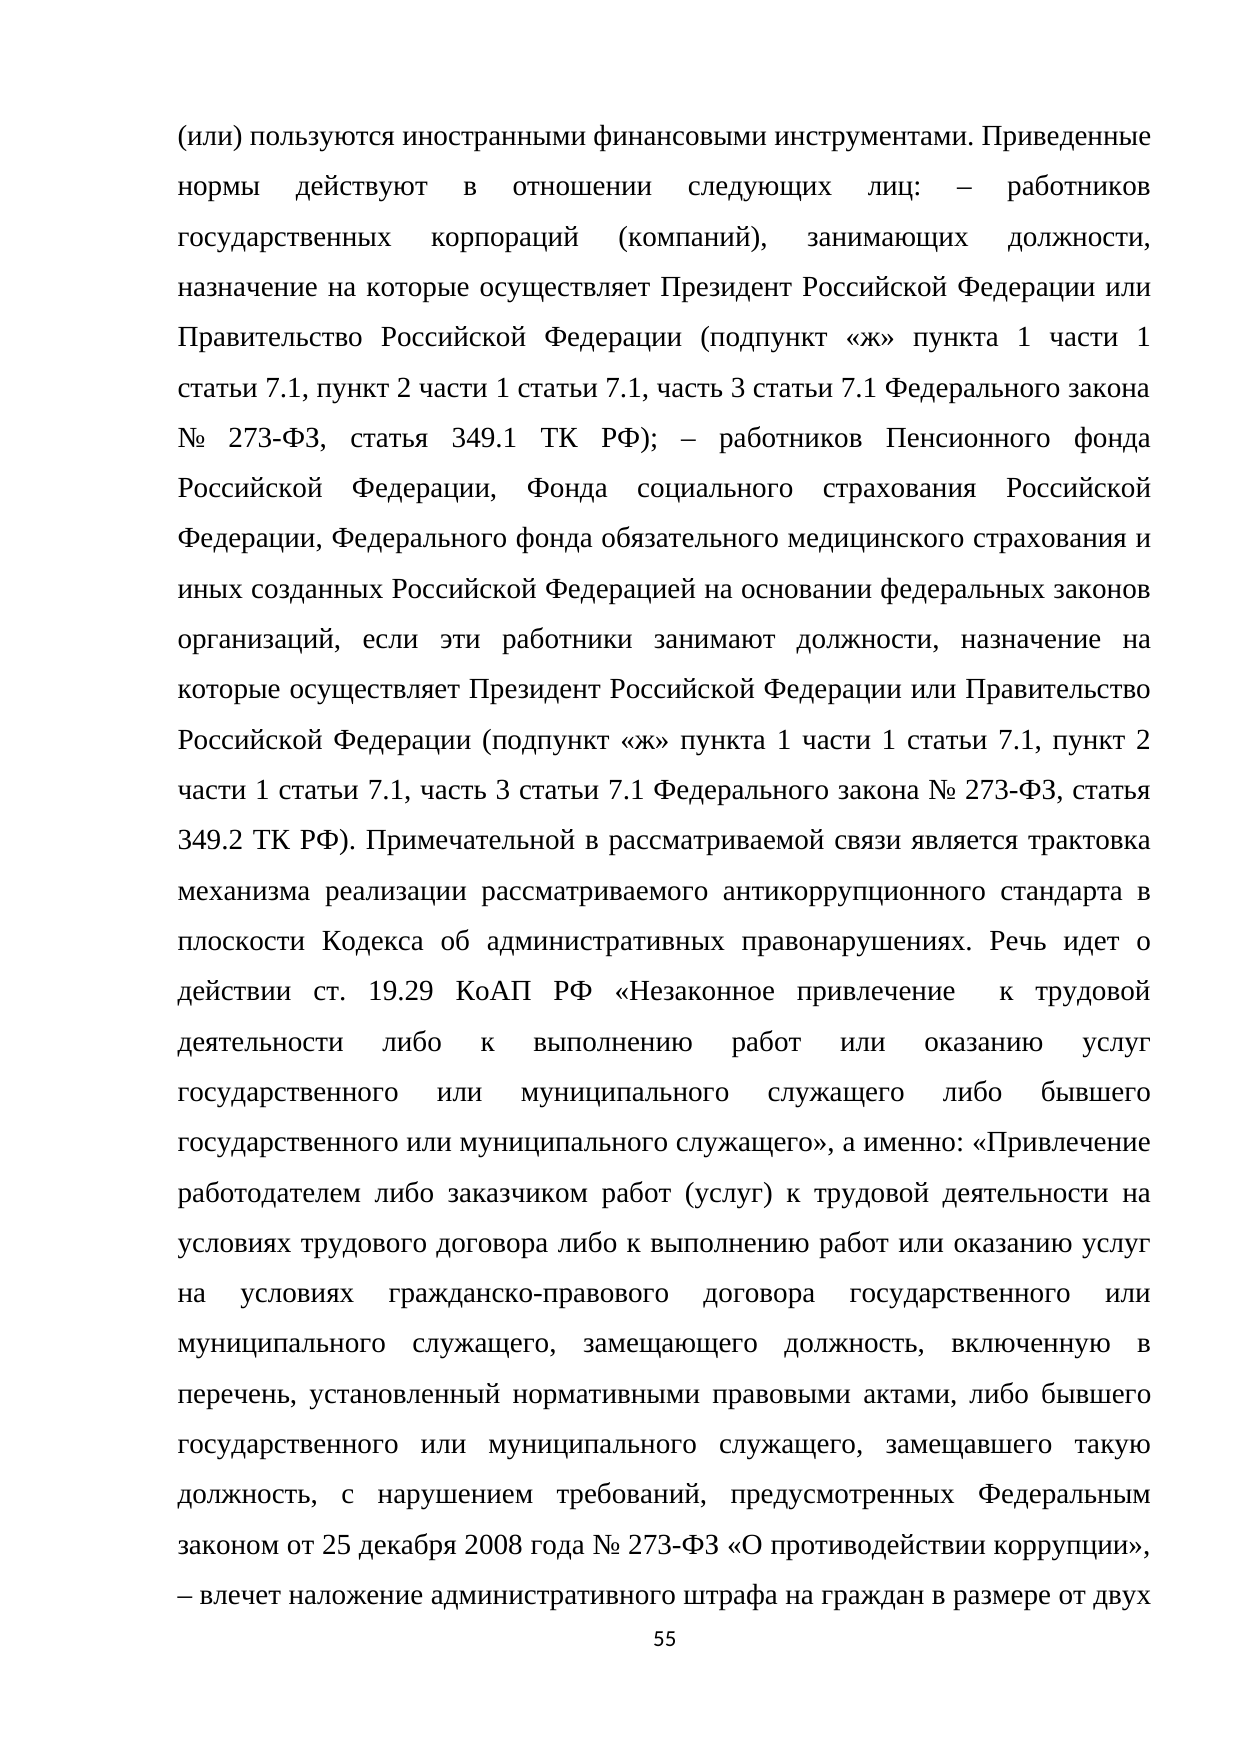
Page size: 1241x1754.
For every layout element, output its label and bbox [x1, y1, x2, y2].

text [177, 118, 1152, 1611]
